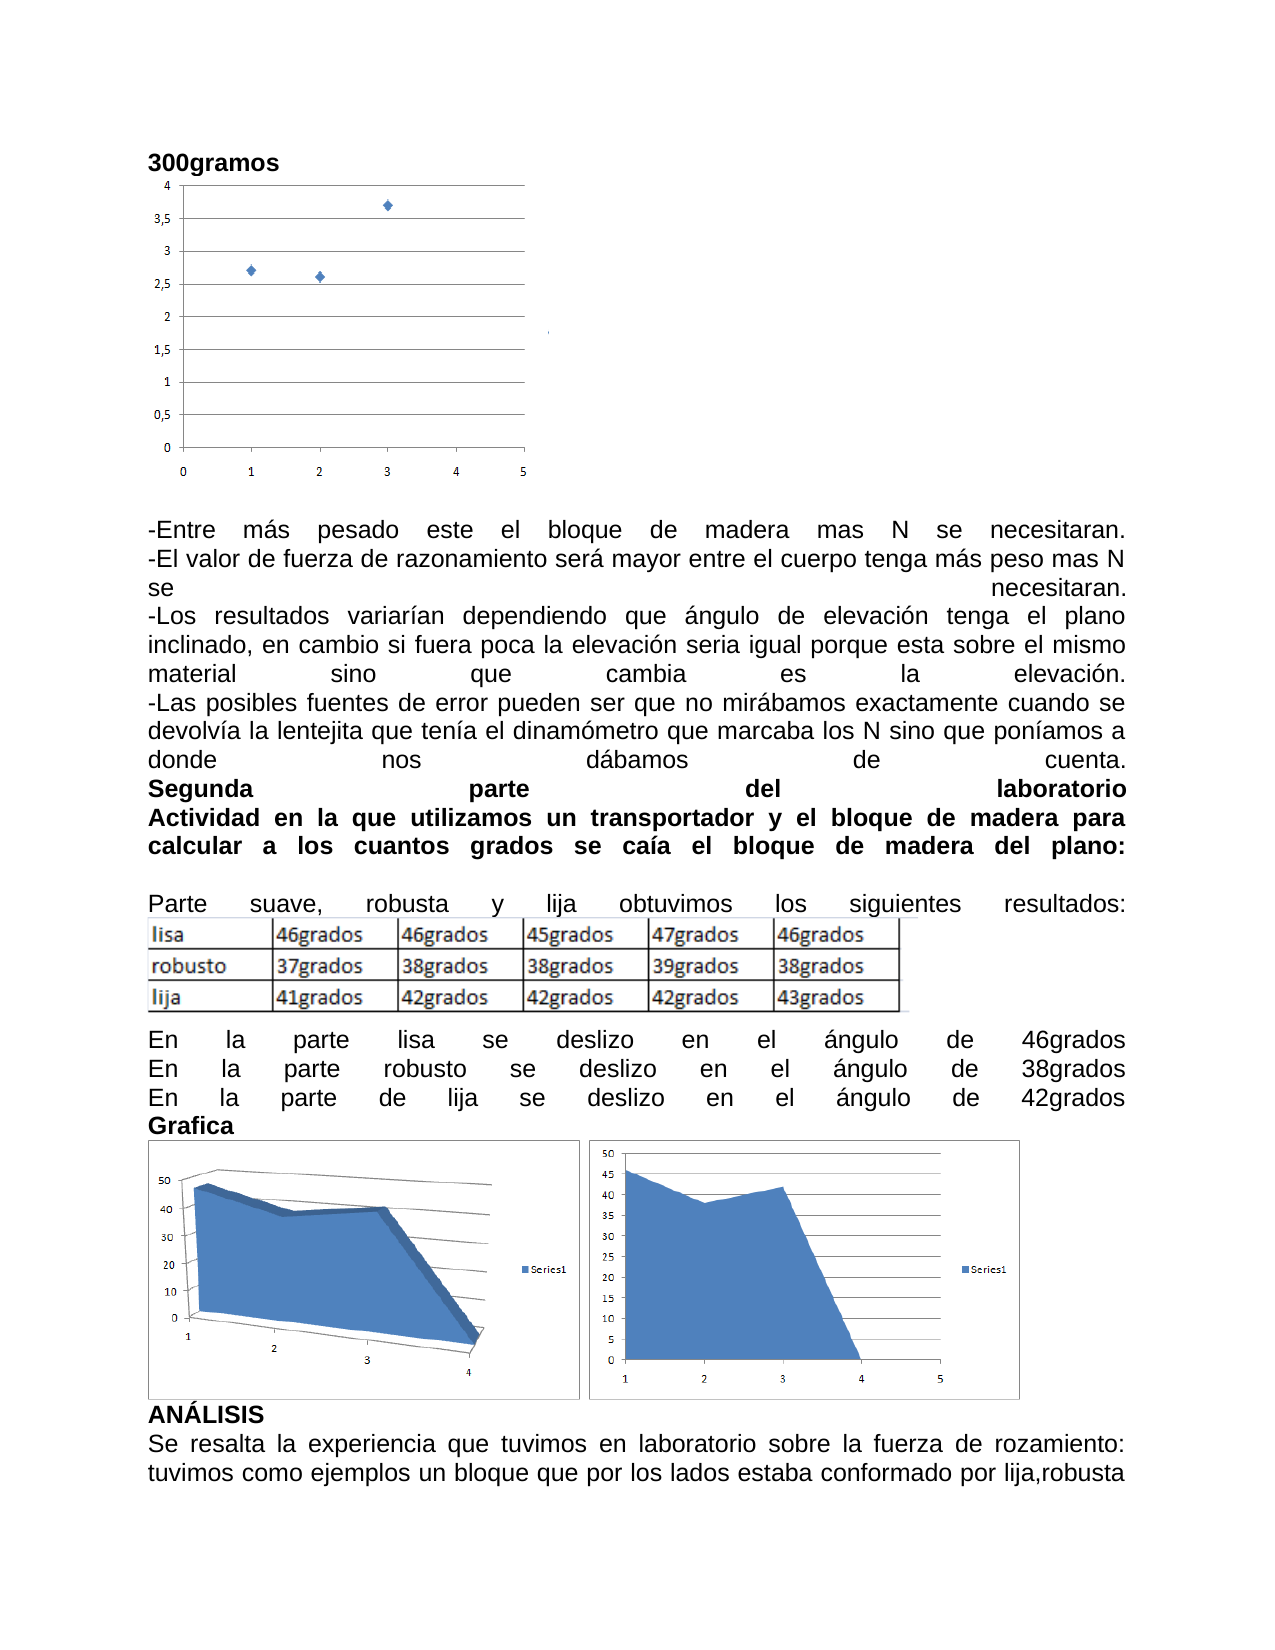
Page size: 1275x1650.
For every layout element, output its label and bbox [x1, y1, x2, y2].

picture [147, 1140, 1029, 1400]
text [148, 148, 1127, 486]
picture [147, 176, 549, 486]
picture [147, 917, 919, 1025]
text [148, 515, 1127, 1486]
